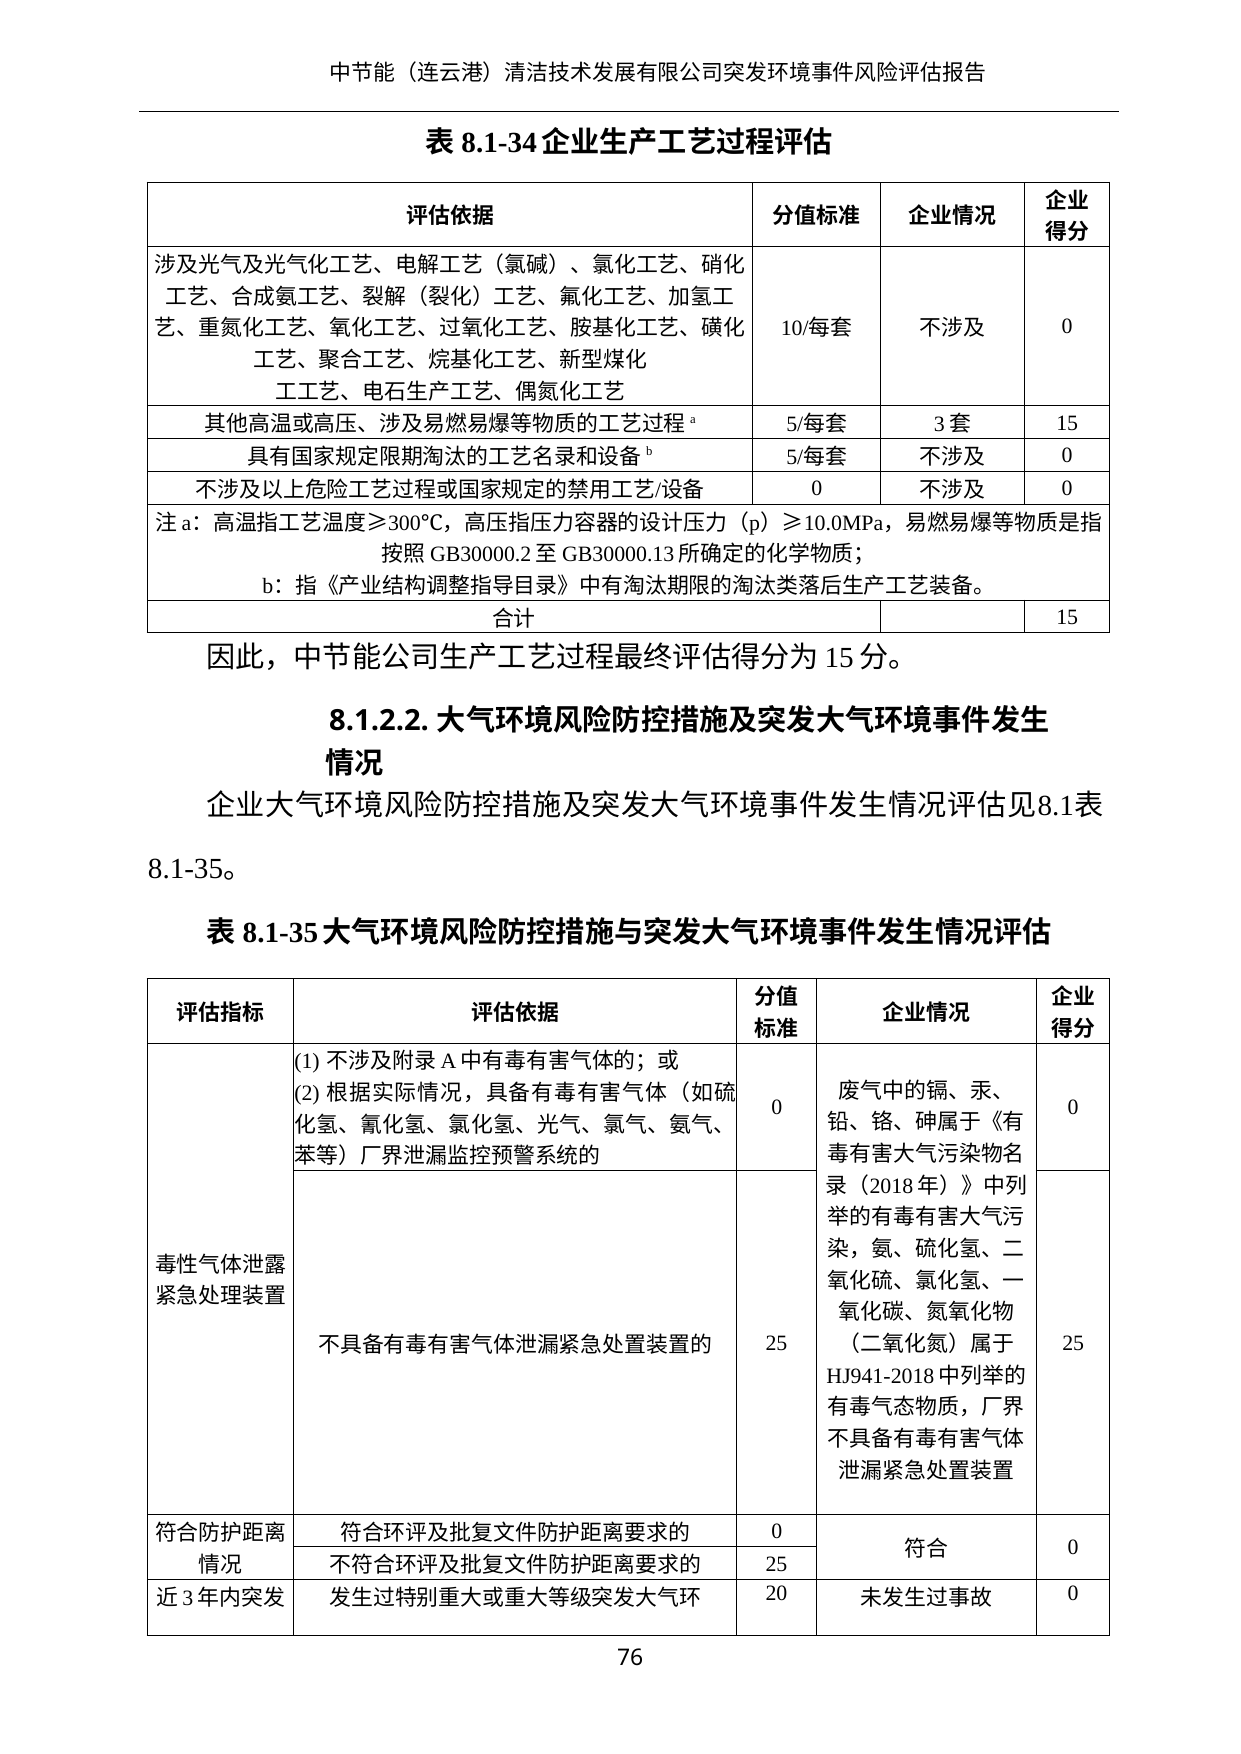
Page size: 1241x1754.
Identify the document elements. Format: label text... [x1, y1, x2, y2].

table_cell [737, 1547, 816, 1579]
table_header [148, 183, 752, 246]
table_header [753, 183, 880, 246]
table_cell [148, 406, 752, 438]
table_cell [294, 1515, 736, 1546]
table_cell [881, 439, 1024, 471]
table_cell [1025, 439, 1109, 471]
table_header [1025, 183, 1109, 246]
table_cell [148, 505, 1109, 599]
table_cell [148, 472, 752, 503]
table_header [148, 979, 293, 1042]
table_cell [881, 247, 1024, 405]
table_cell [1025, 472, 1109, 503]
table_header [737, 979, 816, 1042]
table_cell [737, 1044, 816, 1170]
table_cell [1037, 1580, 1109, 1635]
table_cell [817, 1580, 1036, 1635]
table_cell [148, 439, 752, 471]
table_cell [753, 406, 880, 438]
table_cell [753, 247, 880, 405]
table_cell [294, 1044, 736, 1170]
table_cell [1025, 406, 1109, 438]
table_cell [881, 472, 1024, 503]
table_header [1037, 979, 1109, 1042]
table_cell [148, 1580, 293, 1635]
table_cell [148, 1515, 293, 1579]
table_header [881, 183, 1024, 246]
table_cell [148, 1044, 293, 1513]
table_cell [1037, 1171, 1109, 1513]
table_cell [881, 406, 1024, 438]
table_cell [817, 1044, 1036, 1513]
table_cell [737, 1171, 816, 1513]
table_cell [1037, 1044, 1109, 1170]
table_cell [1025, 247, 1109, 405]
list 大气环境风险防控措施及突发大气环境事件发生情况 [325, 697, 1063, 782]
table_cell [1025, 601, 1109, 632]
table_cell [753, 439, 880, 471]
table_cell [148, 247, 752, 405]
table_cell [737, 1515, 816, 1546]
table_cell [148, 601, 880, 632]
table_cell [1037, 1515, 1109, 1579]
text 因此，中节能公司生产工艺过程最终评估得分为15分。 [148, 633, 1110, 676]
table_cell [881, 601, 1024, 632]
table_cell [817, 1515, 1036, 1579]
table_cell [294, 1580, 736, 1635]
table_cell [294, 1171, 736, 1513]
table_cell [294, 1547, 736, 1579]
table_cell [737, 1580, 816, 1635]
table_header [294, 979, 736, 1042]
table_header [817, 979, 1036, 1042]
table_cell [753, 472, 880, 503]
